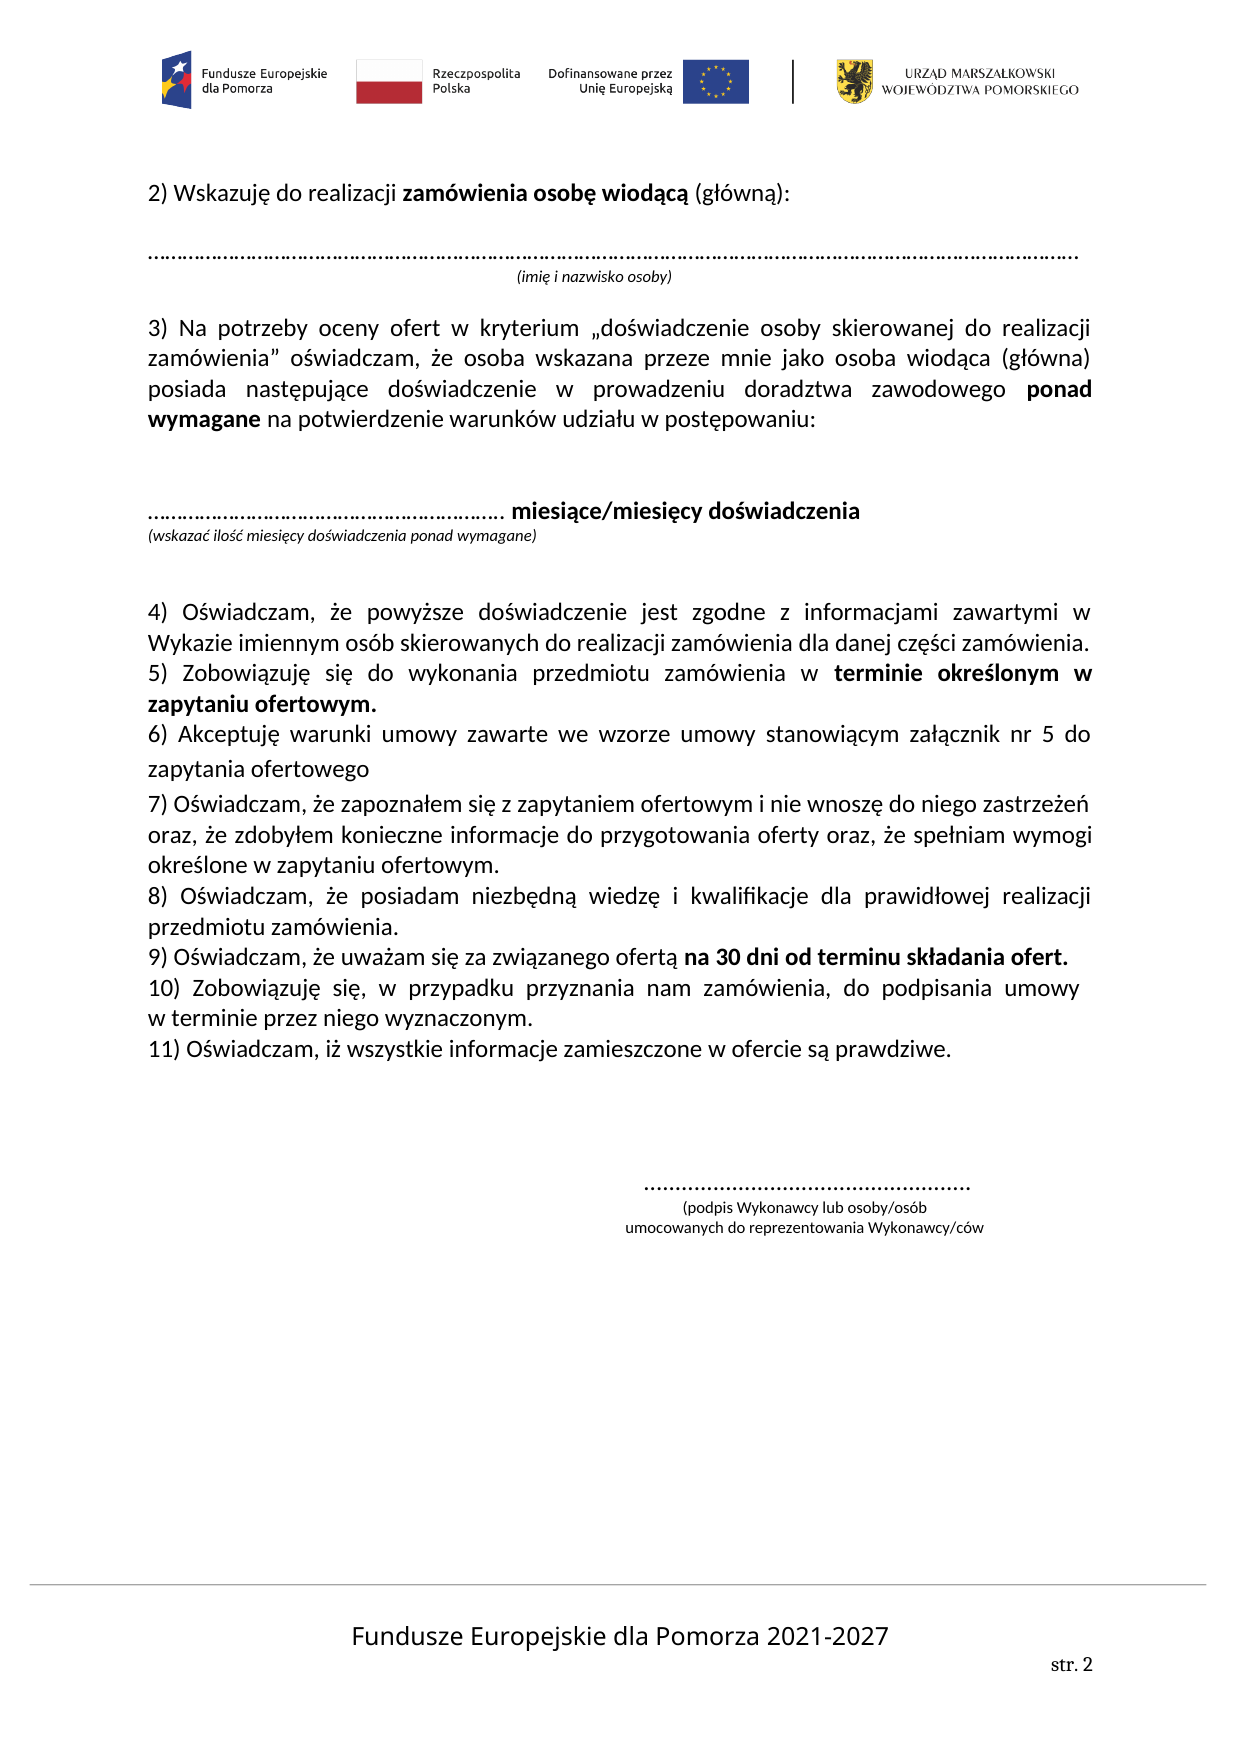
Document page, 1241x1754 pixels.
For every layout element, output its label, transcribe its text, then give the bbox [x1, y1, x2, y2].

text 7) Oświadczam, że zapoznałem się z zapytaniem ofertowym i nie wnoszę do niego zastrzeżeń [148, 789, 1092, 819]
text 2) Wskazuję do realizacji zamówienia osobę wiodącą (główną): [148, 177, 1093, 208]
text 8) Oświadczam, że posiadam niezbędną wiedzę i kwalifikacje dla prawidłowej realizacji przedmiotu zamówienia. [148, 880, 1092, 941]
text 6) Akceptuję warunki umowy zawarte we wzorze umowy stanowiącym załącznik nr 5 do zapytania ofertowego [148, 719, 1092, 784]
picture [147, 35, 1093, 124]
text 11) Oświadczam, iż wszystkie informacje zamieszczone w ofercie są prawdziwe. [148, 1033, 1092, 1063]
text 5) Zobowiązuję się do wykonania przedmiotu zamówienia w terminie określonym w zapytaniu ofertowym. [148, 658, 1092, 719]
text 9) Oświadczam, że uważam się za związanego ofertą na 30 dni od terminu składania ofert. [148, 941, 1092, 972]
text oraz, że zdobyłem konieczne informacje do przygotowania oferty oraz, że spełniam wymogi określone w zapytaniu ofertowym. [148, 819, 1092, 880]
text umocowanych do reprezentowania Wykonawcy/ców [443, 1217, 1092, 1238]
text (podpis Wykonawcy lub osoby/osób [443, 1197, 1092, 1217]
text 3) Na potrzeby oceny ofert w kryterium „doświadczenie osoby skierowanej do realizacji zamówienia” oświadczam, że osoba wskazana przeze mnie jako osoba wiodąca (główna) posiada następujące doświadczenie w prowadzeniu doradztwa zawodowego ponad wymagane na potwierdzenie warunków udziału w postępowaniu: [148, 312, 1092, 434]
text (wskazać ilość miesięcy doświadczenia ponad wymagane) [148, 525, 1092, 546]
text …………………………………………………….. miesiące/miesięcy doświadczenia [148, 495, 1092, 525]
text .................................................... [148, 1167, 1092, 1197]
text (imię i nazwisko osoby) [148, 266, 1092, 286]
text 10) Zobowiązuję się, w przypadku przyznania nam zamówienia, do podpisania umowy w terminie przez niego wyznaczonym. [148, 972, 1092, 1033]
text ……………………………………………………………………………………………………………………………………………… [148, 236, 1092, 266]
text 4) Oświadczam, że powyższe doświadczenie jest zgodne z informacjami zawartymi w Wykazie imiennym osób skierowanych do realizacji zamówienia dla danej części zamówienia. [148, 597, 1092, 658]
